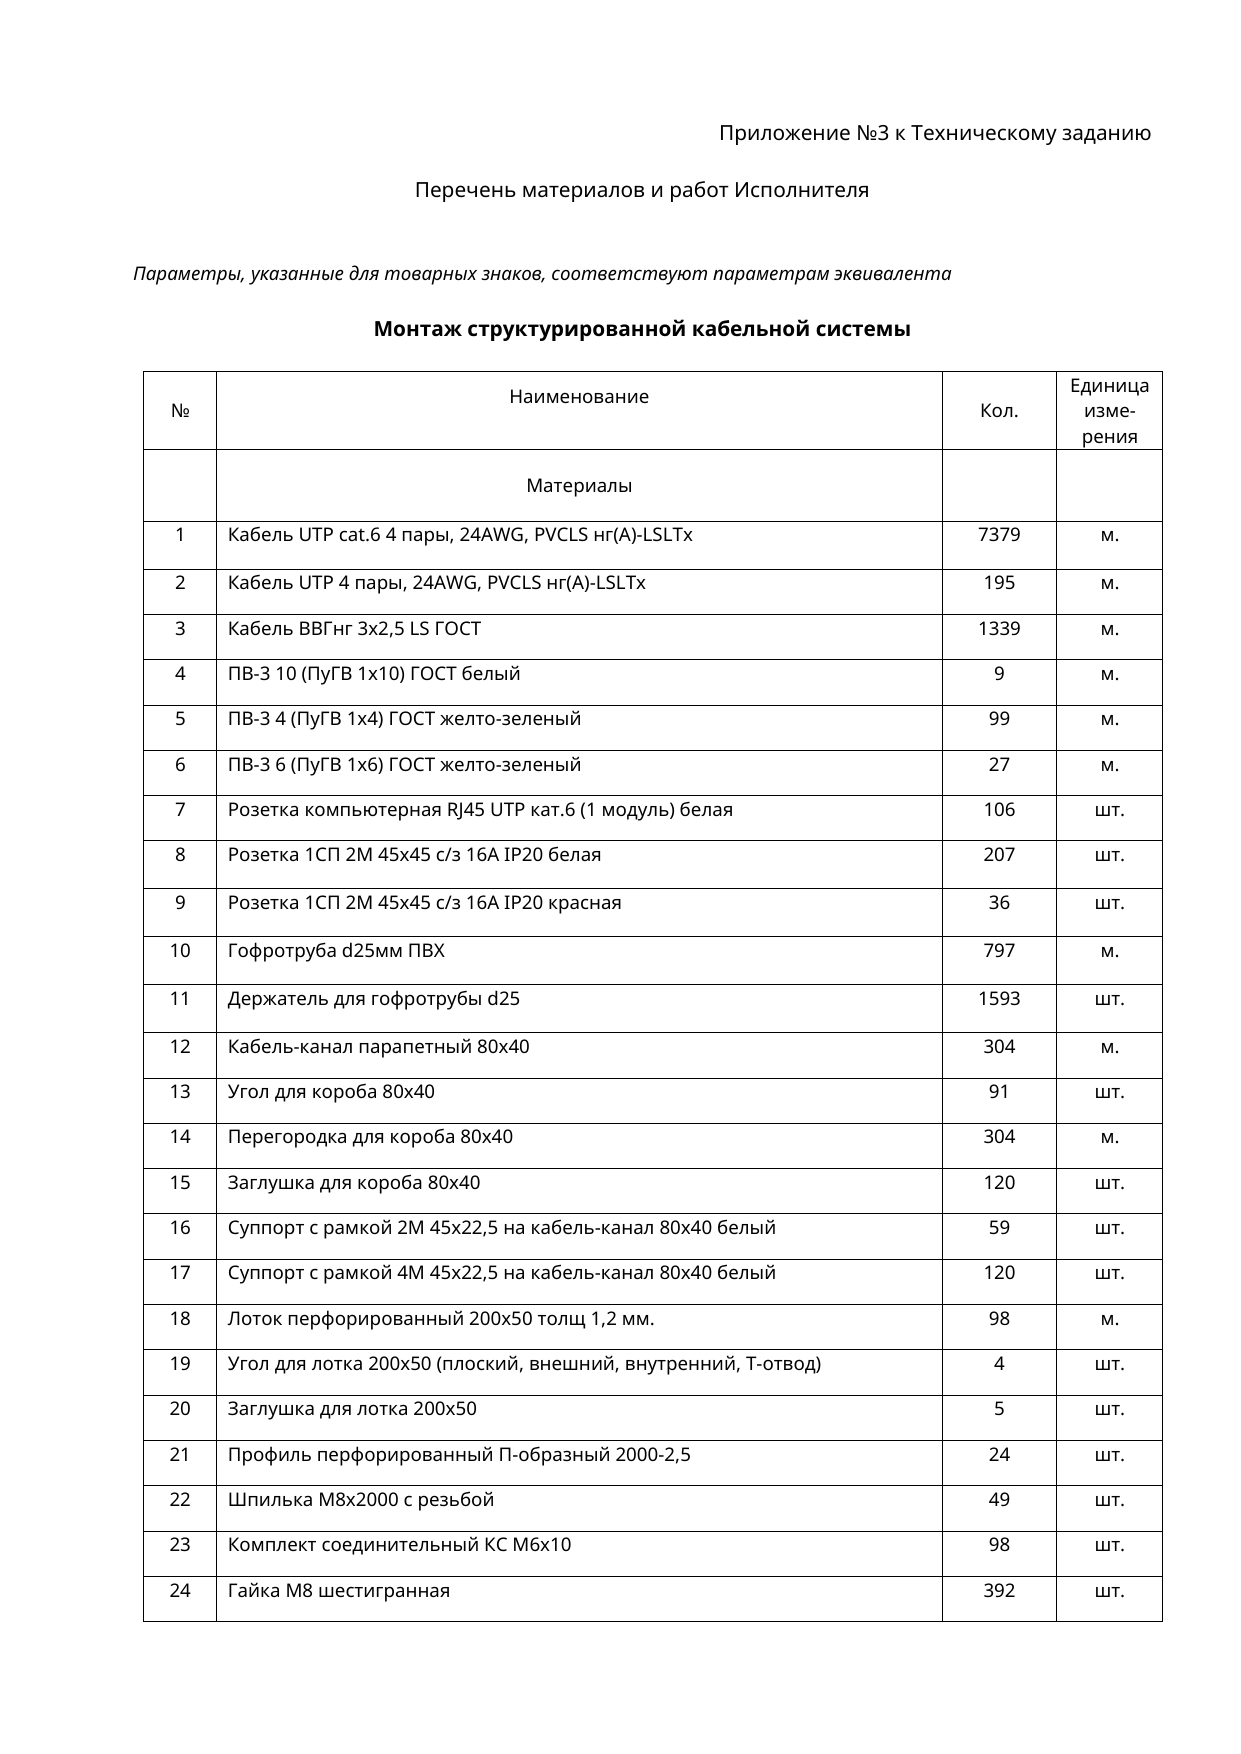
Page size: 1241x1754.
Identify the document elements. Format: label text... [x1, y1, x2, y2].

table_cell 1593 [943, 985, 1056, 1032]
table_cell 98 [943, 1532, 1056, 1576]
table_cell Кабель-канал парапетный 80х40 [217, 1033, 942, 1077]
table_cell шт. [1057, 1396, 1162, 1440]
table_cell м. [1057, 615, 1162, 659]
table_cell 11 [144, 985, 216, 1032]
table_cell Кабель ВВГнг 3х2,5 LS ГОСТ [217, 615, 942, 659]
table_cell шт. [1057, 1486, 1162, 1531]
table_cell ПВ-3 10 (ПуГВ 1х10) ГОСТ белый [217, 660, 942, 704]
table_cell Суппорт с рамкой 2М 45x22,5 на кабель-канал 80х40 белый [217, 1214, 942, 1259]
table_cell 98 [943, 1305, 1056, 1349]
table_cell Розетка компьютерная RJ45 UTP кат.6 (1 модуль) белая [217, 796, 942, 840]
text Параметры, указанные для товарных знаков, соответствуют параметрам эквивалента [133, 260, 1152, 286]
table_cell 49 [943, 1486, 1056, 1531]
table_cell 23 [144, 1532, 216, 1576]
table_cell Перегородка для короба 80х40 [217, 1124, 942, 1168]
table_cell 304 [943, 1033, 1056, 1077]
table_cell 24 [943, 1441, 1056, 1485]
table_cell 5 [144, 706, 216, 750]
table_cell 797 [943, 937, 1056, 984]
table_cell шт. [1057, 985, 1162, 1032]
table_cell Кабель UTP 4 пары, 24AWG, PVCLS нг(А)-LSLTx [217, 570, 942, 614]
table_cell Заглушка для лотка 200х50 [217, 1396, 942, 1440]
table_cell 18 [144, 1305, 216, 1349]
table_cell 392 [943, 1577, 1056, 1621]
table_cell Материалы [217, 450, 942, 521]
table_cell 5 [943, 1396, 1056, 1440]
table_cell шт. [1057, 1214, 1162, 1259]
table_header Кол. [943, 372, 1056, 449]
table_cell шт. [1057, 1577, 1162, 1621]
table_cell 4 [943, 1350, 1056, 1394]
table_cell Комплект соединительный КС М6х10 [217, 1532, 942, 1576]
table_cell м. [1057, 660, 1162, 704]
table_cell ПВ-3 4 (ПуГВ 1х4) ГОСТ желто-зеленый [217, 706, 942, 750]
table_cell 19 [144, 1350, 216, 1394]
table_cell 36 [943, 889, 1056, 936]
table_cell 1 [144, 522, 216, 568]
table_cell 21 [144, 1441, 216, 1485]
table_cell 20 [144, 1396, 216, 1440]
table_cell [943, 450, 1056, 521]
table_cell 22 [144, 1486, 216, 1531]
table_cell Розетка 1СП 2М 45x45 с/з 16А IP20 красная [217, 889, 942, 936]
table_cell 24 [144, 1577, 216, 1621]
table_cell Гайка М8 шестигранная [217, 1577, 942, 1621]
text Приложение №3 к Техническому заданию [170, 118, 1152, 147]
table_cell 304 [943, 1124, 1056, 1168]
table_cell 7 [144, 796, 216, 840]
table_cell 120 [943, 1169, 1056, 1213]
table_cell 15 [144, 1169, 216, 1213]
table_cell 1339 [943, 615, 1056, 659]
table_cell Профиль перфорированный П-образный 2000-2,5 [217, 1441, 942, 1485]
table_cell шт. [1057, 889, 1162, 936]
text Монтаж структурированной кабельной системы [133, 314, 1152, 343]
table_cell 2 [144, 570, 216, 614]
table_cell шт. [1057, 1532, 1162, 1576]
table_cell шт. [1057, 1260, 1162, 1304]
table_cell м. [1057, 1305, 1162, 1349]
table_cell 99 [943, 706, 1056, 750]
table_cell Кабель UTP cat.6 4 пары, 24AWG, PVCLS нг(А)-LSLTx [217, 522, 942, 568]
table_cell ПВ-3 6 (ПуГВ 1х6) ГОСТ желто-зеленый [217, 751, 942, 795]
table_cell м. [1057, 751, 1162, 795]
table_cell м. [1057, 937, 1162, 984]
table_cell 12 [144, 1033, 216, 1077]
table_cell шт. [1057, 1169, 1162, 1213]
table_cell шт. [1057, 841, 1162, 888]
table_cell 3 [144, 615, 216, 659]
table_cell м. [1057, 522, 1162, 568]
table_cell 16 [144, 1214, 216, 1259]
table_cell 4 [144, 660, 216, 704]
table_header Единица изме- рения [1057, 372, 1162, 449]
table_cell шт. [1057, 1441, 1162, 1485]
table_cell Угол для короба 80х40 [217, 1079, 942, 1123]
table_cell м. [1057, 1124, 1162, 1168]
table_cell м. [1057, 570, 1162, 614]
table_cell Угол для лотка 200х50 (плоский, внешний, внутренний, Т-отвод) [217, 1350, 942, 1394]
table_cell 17 [144, 1260, 216, 1304]
table_cell Лоток перфорированный 200х50 толщ 1,2 мм. [217, 1305, 942, 1349]
table_cell 195 [943, 570, 1056, 614]
table_cell Держатель для гофротрубы d25 [217, 985, 942, 1032]
table_cell 10 [144, 937, 216, 984]
table_cell 59 [943, 1214, 1056, 1259]
table_cell 8 [144, 841, 216, 888]
table_cell [144, 450, 216, 521]
table_cell 14 [144, 1124, 216, 1168]
table_cell 13 [144, 1079, 216, 1123]
table_cell м. [1057, 1033, 1162, 1077]
table_cell Розетка 1СП 2М 45x45 с/з 16А IP20 белая [217, 841, 942, 888]
table_header Наименование [217, 372, 942, 449]
table_cell 27 [943, 751, 1056, 795]
table_cell м. [1057, 706, 1162, 750]
table_cell 9 [943, 660, 1056, 704]
table_cell 6 [144, 751, 216, 795]
table_cell шт. [1057, 1350, 1162, 1394]
table_cell 91 [943, 1079, 1056, 1123]
table_cell 106 [943, 796, 1056, 840]
table_cell [1057, 450, 1162, 521]
table_cell шт. [1057, 1079, 1162, 1123]
table_cell Гофротруба d25мм ПВХ [217, 937, 942, 984]
text Перечень материалов и работ Исполнителя [133, 175, 1152, 203]
table_cell Заглушка для короба 80х40 [217, 1169, 942, 1213]
table_cell шт. [1057, 796, 1162, 840]
table_cell 9 [144, 889, 216, 936]
table_cell 120 [943, 1260, 1056, 1304]
table_cell Шпилька М8х2000 с резьбой [217, 1486, 942, 1531]
table_cell 7379 [943, 522, 1056, 568]
table_cell 207 [943, 841, 1056, 888]
table_header № [144, 372, 216, 449]
table_cell Суппорт с рамкой 4М 45x22,5 на кабель-канал 80х40 белый [217, 1260, 942, 1304]
